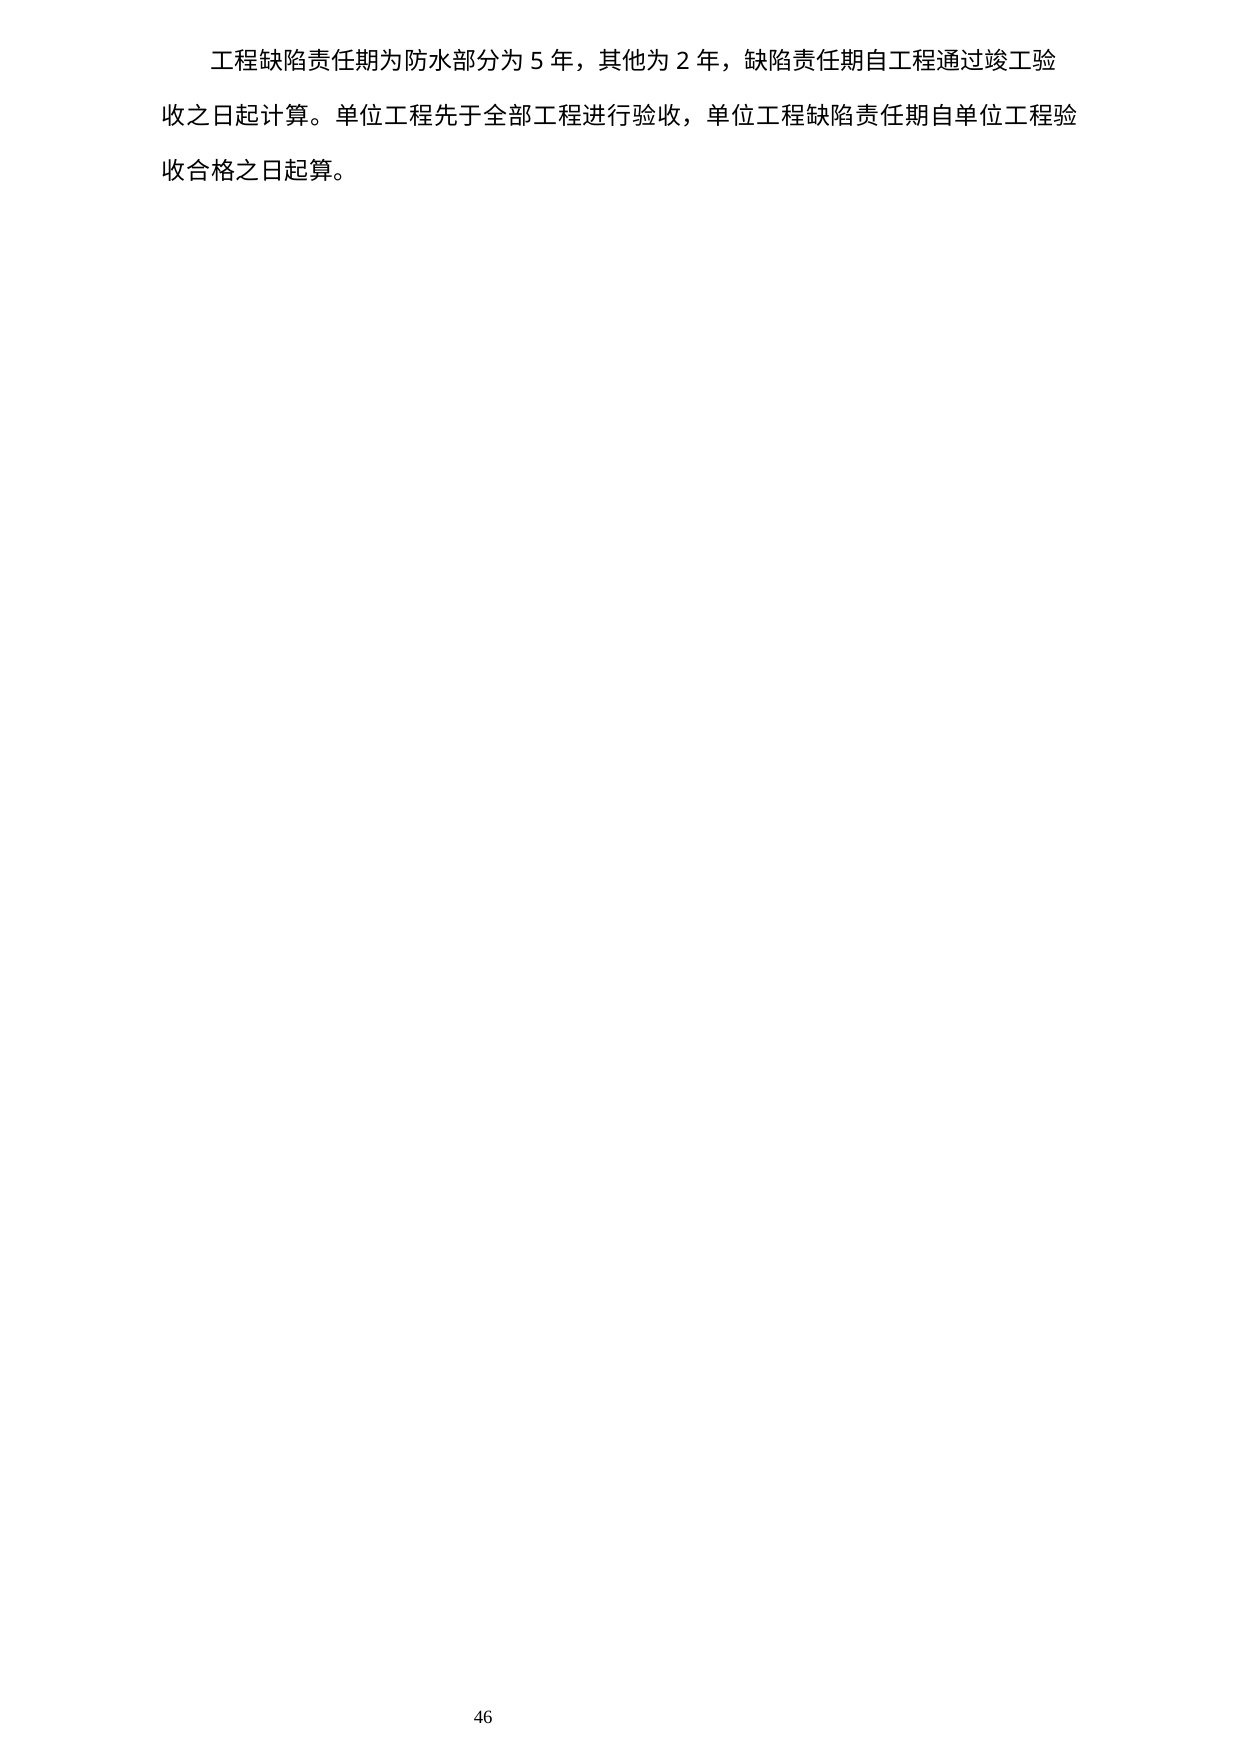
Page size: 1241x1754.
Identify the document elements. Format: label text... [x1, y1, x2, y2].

text 工程缺陷责任期为防水部分为 5 年，其他为 2 年，缺陷责任期自工程通过竣工验 收之日起计算。单位工程先于全部工程进行验收，单位工程缺陷责任期自单位工程验 收合格之日起算。 [161, 42, 1078, 186]
